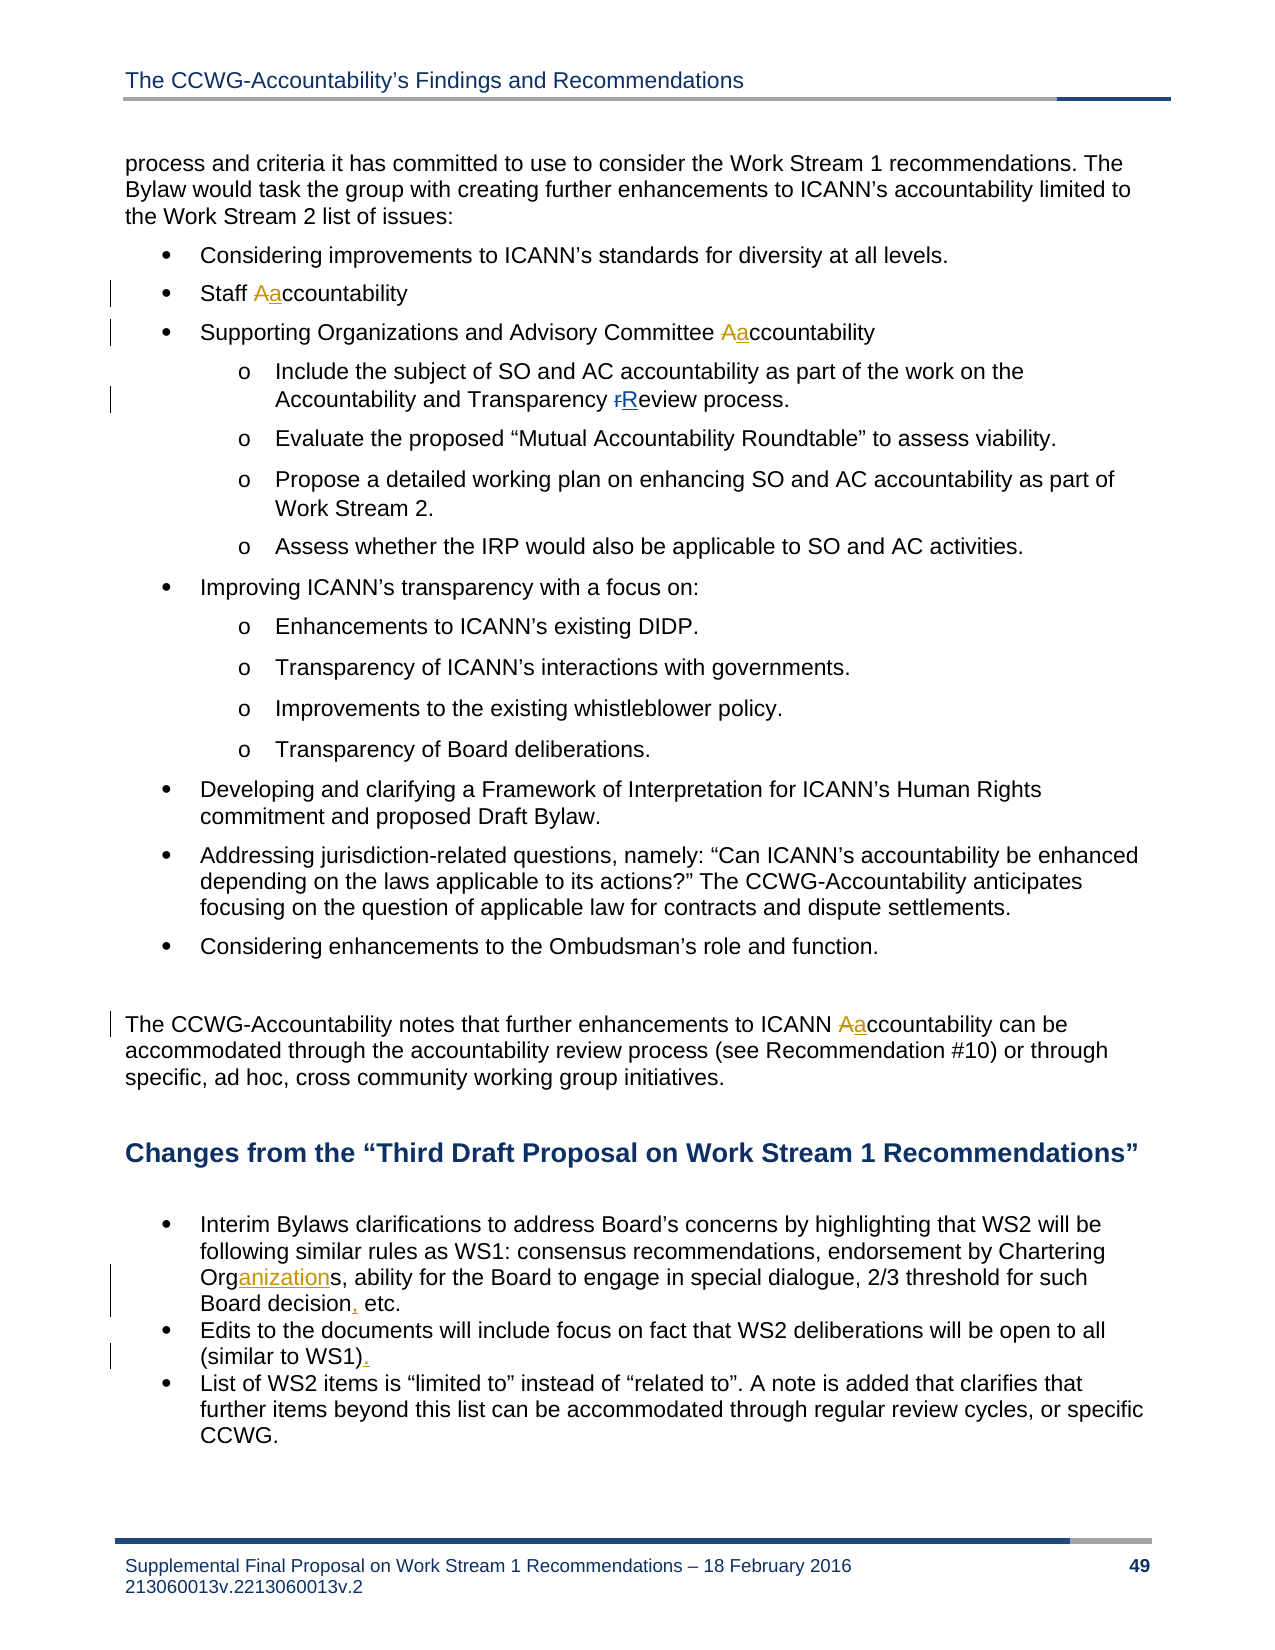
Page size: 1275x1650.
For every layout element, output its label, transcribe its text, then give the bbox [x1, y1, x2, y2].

list Include the subject of SO and AC accountability as part of the work on the Accountability and Transparency eview process. [237, 358, 1150, 413]
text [125, 150, 1150, 229]
list Transparency of Board deliberations. [237, 736, 1150, 764]
list Transparency of ICANN’s interactions with governments. [237, 654, 1150, 682]
list Propose a detailed working plan on enhancing SO and AC accountability as part of Work Stream 2. [237, 466, 1150, 521]
text Changes from the “Third Draft Proposal on Work Stream 1 Recommendations” [125, 1137, 1150, 1168]
text The CCWG-Accountability notes that further enhancements to ICANN ccountability can be accommodated through the accountability review process (see Recommendation #10) or through specific, ad hoc, cross community working group initiatives. [125, 1011, 1150, 1090]
list Assess whether the IRP would also be applicable to SO and AC activities. [237, 533, 1150, 562]
list Supporting Organizations and Advisory Committee ccountability [162, 319, 1150, 346]
list Improvements to the existing whistleblower policy. [237, 695, 1150, 723]
list Developing and clarifying a Framework of Interpretation for ICANN’s Human Rights commitment and proposed Draft Bylaw. [162, 776, 1150, 829]
list Addressing jurisdiction-related questions, namely: “Can ICANN’s accountability be enhanced depending on the laws applicable to its actions?” The CCWG-Accountability anticipates focusing on the question of applicable law for contracts and dispute settlements. [162, 842, 1150, 921]
list Considering enhancements to the Ombudsman’s role and function. [162, 933, 1150, 959]
list Considering improvements to ICANN’s standards for diversity at all levels. [162, 242, 1150, 268]
list Enhancements to ICANN’s existing DIDP. [237, 613, 1150, 641]
list Improving ICANN’s transparency with a focus on: [162, 574, 1150, 601]
list Staff ccountability [162, 280, 1150, 307]
list List of WS2 items is “limited to” instead of “related to”. A note is added that clarifies that further items beyond this list can be accommodated through regular review cycles, or specific CCWG. [162, 1369, 1150, 1448]
list Interim Bylaws clarifications to address Board’s concerns by highlighting that WS2 will be following similar rules as WS1: consensus recommendations, endorsement by Chartering Orgs, ability for the Board to engage in special dialogue, 2/3 threshold for such Board decision etc. [162, 1211, 1150, 1317]
list Edits to the documents will include focus on fact that WS2 deliberations will be open to all (similar to WS1) [162, 1317, 1150, 1369]
list Evaluate the proposed “Mutual Accountability Roundtable” to assess viability. [237, 425, 1150, 454]
